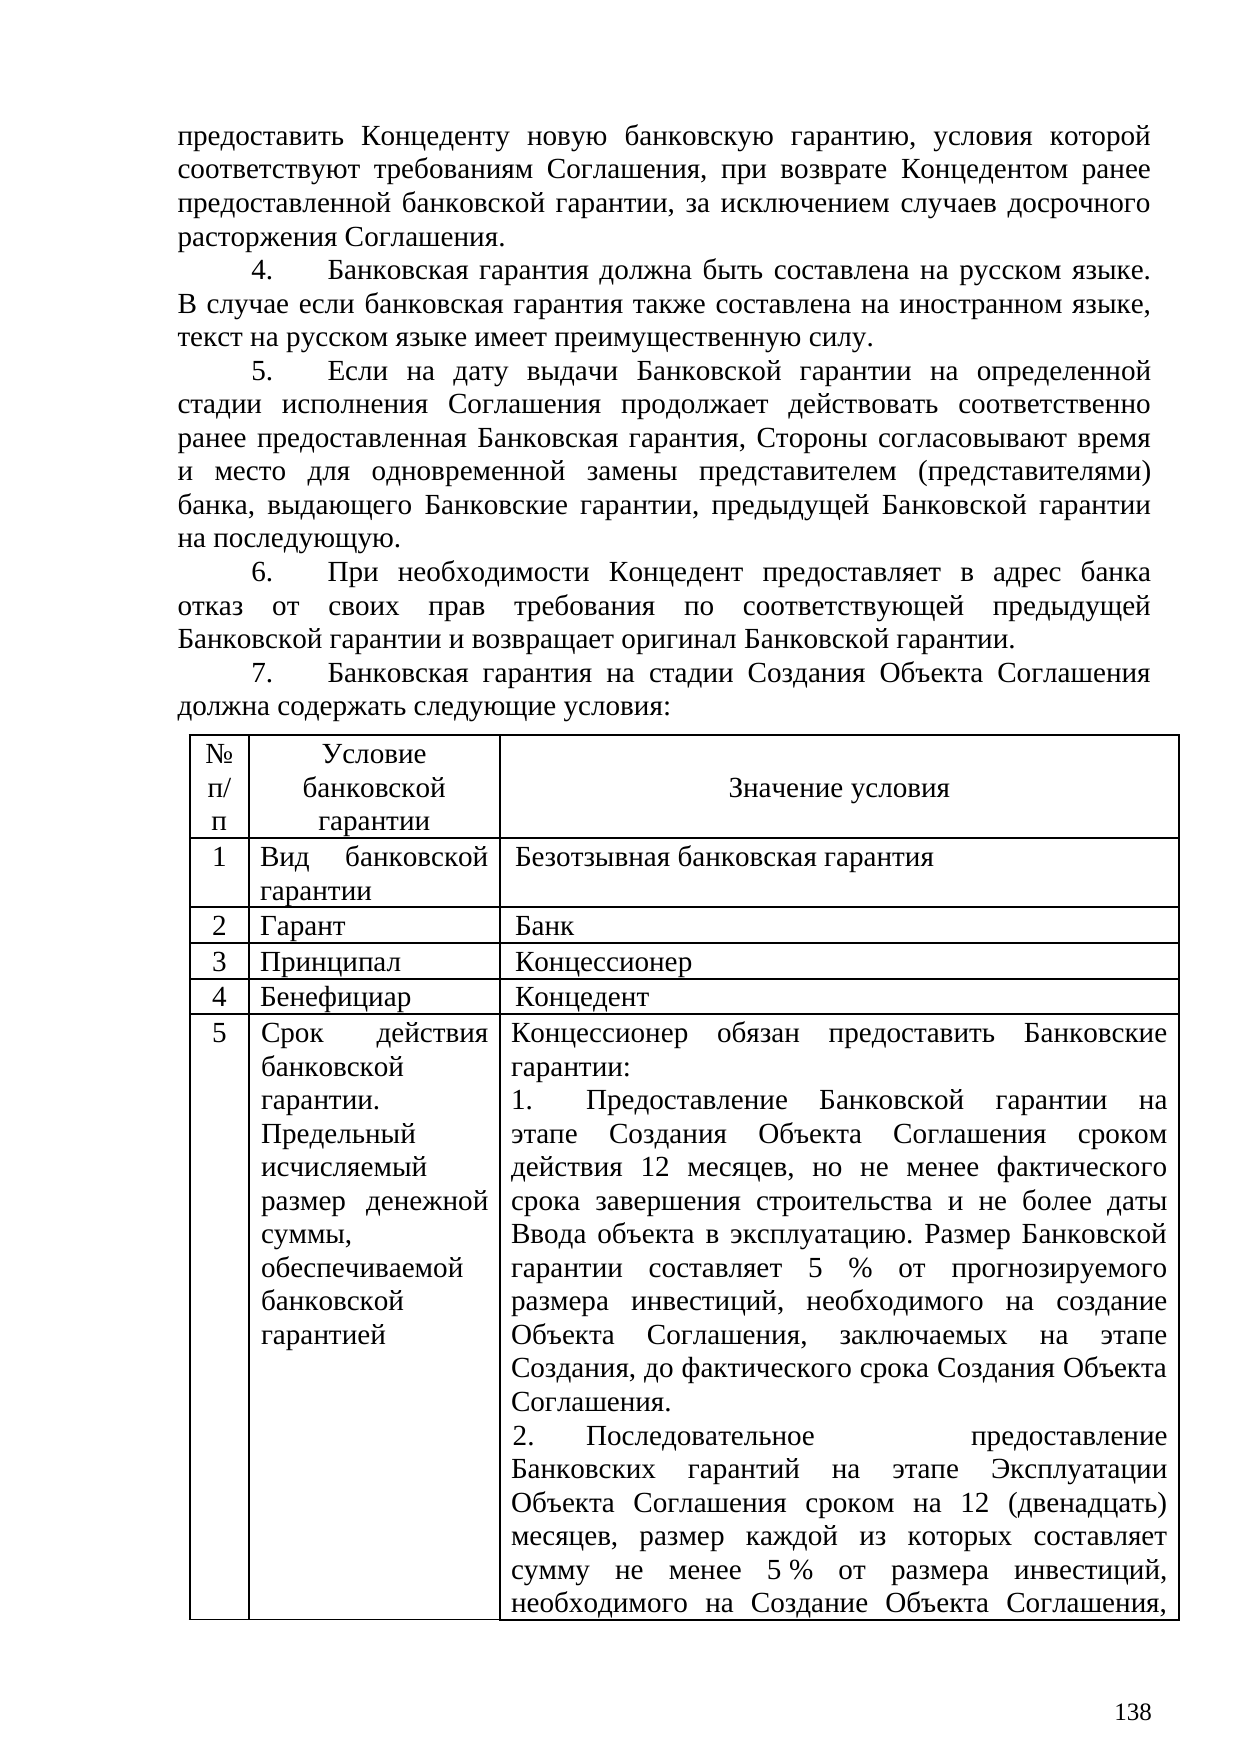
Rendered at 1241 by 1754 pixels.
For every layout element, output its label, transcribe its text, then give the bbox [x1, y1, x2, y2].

list При необходимости Концедент предоставляет в адрес банка отказ от своих прав требования по соответствующей предыдущей Банковской гарантии и возвращает оригинал Банковской гарантии. [177, 554, 1152, 655]
table_cell 3 [191, 944, 248, 977]
table_cell 2 [191, 908, 248, 942]
list Банковская гарантия на стадии Создания Объекта Соглашения должна содержать следующие условия: [177, 655, 1152, 722]
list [177, 118, 1152, 252]
list Банковская гарантия должна быть составлена на русском языке. В случае если банковская гарантия также составлена на иностранном языке, текст на русском языке имеет преимущественную силу. [177, 252, 1152, 353]
table_cell Банк [501, 908, 1178, 942]
table_cell Гарант [250, 908, 499, 942]
table_cell 1 [191, 839, 248, 906]
list Если на дату выдачи Банковской гарантии на определенной стадии исполнения Соглашения продолжает действовать соответственно ранее предоставленная Банковская гарантия, Стороны согласовывают время и место для одновременной замены представителем (представителями) банка, выдающего Банковские гарантии, предыдущей Банковской гарантии на последующую. [177, 353, 1152, 554]
table_cell Принципал [250, 944, 499, 977]
table_header № п/п [191, 736, 248, 837]
table_header Значение условия [501, 736, 1178, 837]
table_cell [250, 1015, 499, 1619]
table_cell Концессионер [501, 944, 1178, 977]
table_cell Бенефициар [250, 980, 499, 1013]
table_cell Вид банковской гарантии [250, 839, 499, 906]
table_cell Концедент [501, 980, 1178, 1013]
table_cell 4 [191, 980, 248, 1013]
table_cell 5 [191, 1015, 248, 1619]
table_header Условие банковской гарантии [250, 736, 499, 837]
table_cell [501, 1015, 1178, 1619]
table_cell Безотзывная банковская гарантия [501, 839, 1178, 906]
